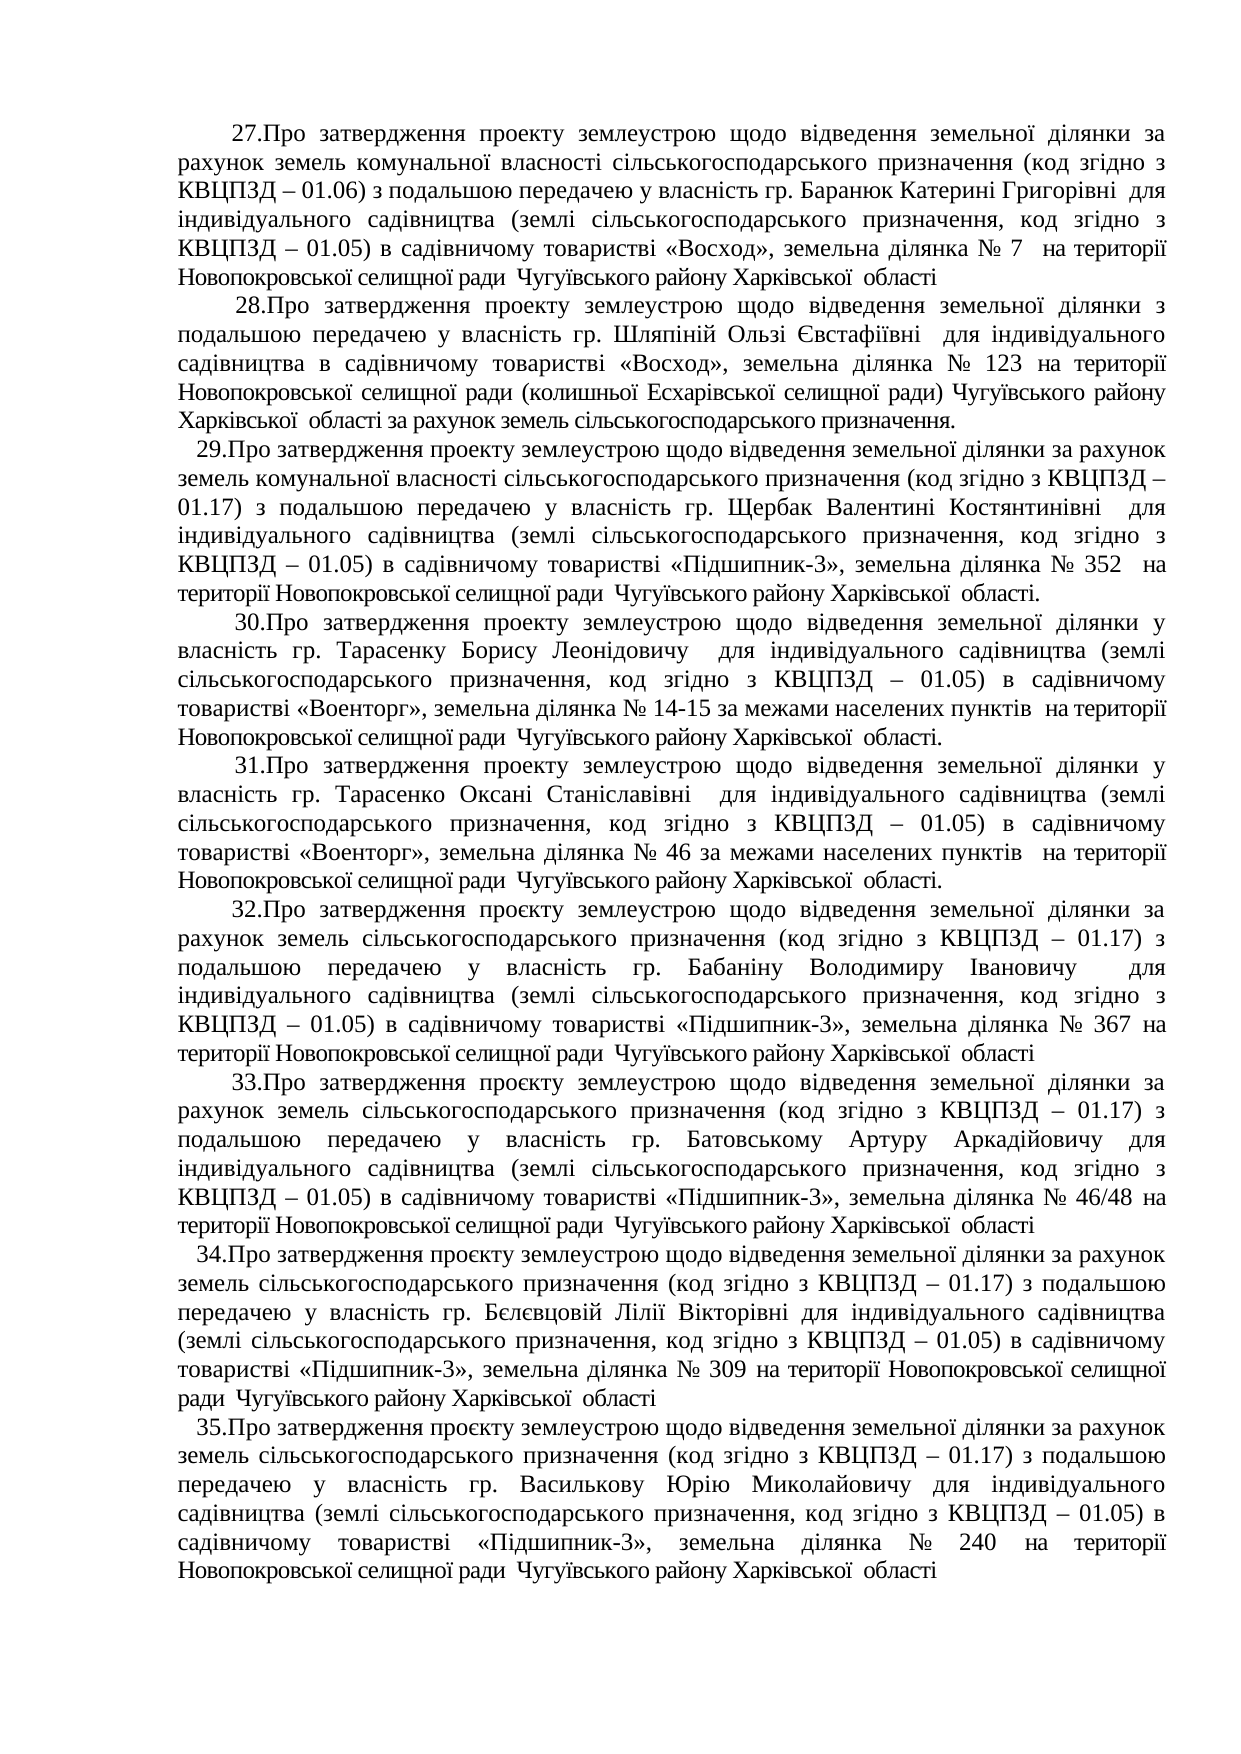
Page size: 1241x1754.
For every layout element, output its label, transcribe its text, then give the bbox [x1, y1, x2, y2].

text 27.Про затвердження проекту землеустрою щодо відведення земельної ділянки за рахунок земель комунальної власності сільськогосподарського призначення (код згідно з КВЦПЗД – 01.06) з подальшою передачею у власність гр. Баранюк Катерині Григорівні для індивідуального садівництва (землі сільськогосподарського призначення, код згідно з КВЦПЗД – 01.05) в садівничому товаристві «Восход», земельна ділянка № 7 на території Новопокровської селищної ради Чугуївського району Харківської області [177, 118, 1167, 291]
text 28.Про затвердження проекту землеустрою щодо відведення земельної ділянки з подальшою передачею у власність гр. Шляпіній Ользі Євстафіївні для індивідуального садівництва в садівничому товаристві «Восход», земельна ділянка № 123 на території Новопокровської селищної ради (колишньої Есхарівської селищної ради) Чугуївського району Харківської області за рахунок земель сільськогосподарського призначення. [177, 291, 1167, 434]
text 30.Про затвердження проекту землеустрою щодо відведення земельної ділянки у власність гр. Тарасенку Борису Леонідовичу для індивідуального садівництва (землі сільськогосподарського призначення, код згідно з КВЦПЗД – 01.05) в садівничому товаристві «Военторг», земельна ділянка № 14-15 за межами населених пунктів на території Новопокровської селищної ради Чугуївського району Харківської області. [177, 607, 1167, 751]
text 34.Про затвердження проєкту землеустрою щодо відведення земельної ділянки за рахунок земель сільськогосподарського призначення (код згідно з КВЦПЗД – 01.17) з подальшою передачею у власність гр. Бєлєвцовій Лілії Вікторівні для індивідуального садівництва (землі сільськогосподарського призначення, код згідно з КВЦПЗД – 01.05) в садівничому товаристві «Підшипник-3», земельна ділянка № 309 на території Новопокровської селищної ради Чугуївського району Харківської області [177, 1239, 1167, 1412]
text 35.Про затвердження проєкту землеустрою щодо відведення земельної ділянки за рахунок земель сільськогосподарського призначення (код згідно з КВЦПЗД – 01.17) з подальшою передачею у власність гр. Василькову Юрію Миколайовичу для індивідуального садівництва (землі сільськогосподарського призначення, код згідно з КВЦПЗД – 01.05) в садівничому товаристві «Підшипник-3», земельна ділянка № 240 на території Новопокровської селищної ради Чугуївського району Харківської області [177, 1412, 1167, 1584]
text 32.Про затвердження проєкту землеустрою щодо відведення земельної ділянки за рахунок земель сільськогосподарського призначення (код згідно з КВЦПЗД – 01.17) з подальшою передачею у власність гр. Бабаніну Володимиру Івановичу для індивідуального садівництва (землі сільськогосподарського призначення, код згідно з КВЦПЗД – 01.05) в садівничому товаристві «Підшипник-3», земельна ділянка № 367 на території Новопокровської селищної ради Чугуївського району Харківської області [177, 894, 1167, 1067]
text 29.Про затвердження проекту землеустрою щодо відведення земельної ділянки за рахунок земель комунальної власності сільськогосподарського призначення (код згідно з КВЦПЗД – 01.17) з подальшою передачею у власність гр. Щербак Валентині Костянтинівні для індивідуального садівництва (землі сільськогосподарського призначення, код згідно з КВЦПЗД – 01.05) в садівничому товаристві «Підшипник-3», земельна ділянка № 352 на території Новопокровської селищної ради Чугуївського району Харківської області. [177, 434, 1167, 607]
text 33.Про затвердження проєкту землеустрою щодо відведення земельної ділянки за рахунок земель сільськогосподарського призначення (код згідно з КВЦПЗД – 01.17) з подальшою передачею у власність гр. Батовському Артуру Аркадійовичу для індивідуального садівництва (землі сільськогосподарського призначення, код згідно з КВЦПЗД – 01.05) в садівничому товаристві «Підшипник-3», земельна ділянка № 46/48 на території Новопокровської селищної ради Чугуївського району Харківської області [177, 1067, 1167, 1239]
text 31.Про затвердження проекту землеустрою щодо відведення земельної ділянки у власність гр. Тарасенко Оксані Станіславівні для індивідуального садівництва (землі сільськогосподарського призначення, код згідно з КВЦПЗД – 01.05) в садівничому товаристві «Военторг», земельна ділянка № 46 за межами населених пунктів на території Новопокровської селищної ради Чугуївського району Харківської області. [177, 751, 1167, 894]
